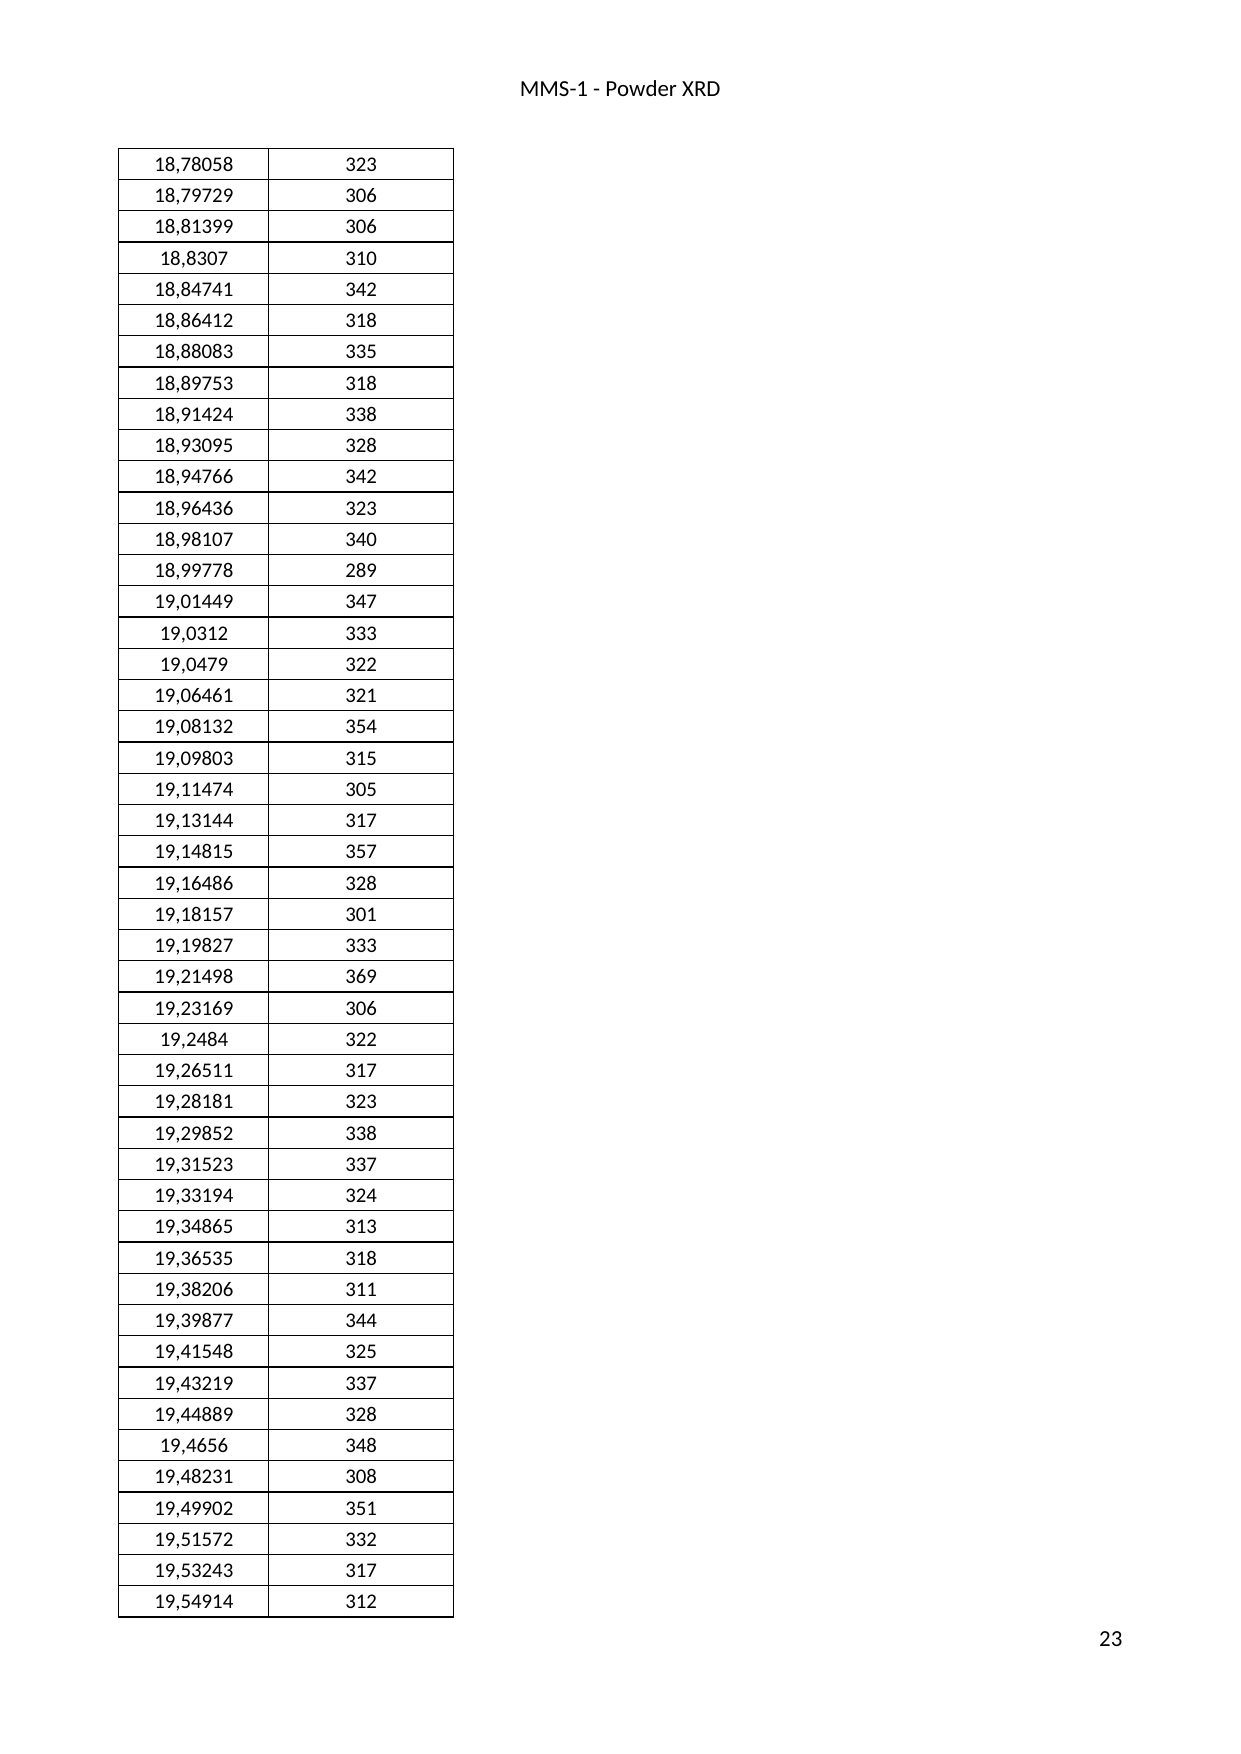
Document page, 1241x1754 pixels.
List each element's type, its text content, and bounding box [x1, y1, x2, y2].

table_cell 18,8307 [119, 243, 268, 273]
table_cell 18,94766 [119, 461, 268, 491]
table_cell 337 [269, 1368, 453, 1398]
table_cell 340 [269, 524, 453, 554]
table_cell 18,78058 [119, 149, 268, 179]
table_cell 19,16486 [119, 868, 268, 898]
table_cell 19,29852 [119, 1118, 268, 1148]
table_cell 19,09803 [119, 743, 268, 773]
table_cell 337 [269, 1149, 453, 1179]
table_cell 322 [269, 649, 453, 679]
table_cell 19,44889 [119, 1399, 268, 1429]
table_cell 19,11474 [119, 774, 268, 804]
table_cell 289 [269, 555, 453, 585]
table_cell 19,41548 [119, 1336, 268, 1366]
table_cell 369 [269, 961, 453, 991]
table_cell 328 [269, 1399, 453, 1429]
table_cell 323 [269, 493, 453, 523]
table_cell 338 [269, 1118, 453, 1148]
table_cell 19,14815 [119, 836, 268, 866]
table_cell 322 [269, 1024, 453, 1054]
table_cell 354 [269, 711, 453, 741]
table_cell 19,2484 [119, 1024, 268, 1054]
table_cell 18,99778 [119, 555, 268, 585]
table_cell 318 [269, 368, 453, 398]
table_cell 19,23169 [119, 993, 268, 1023]
table_cell 19,38206 [119, 1274, 268, 1304]
table_cell 19,06461 [119, 680, 268, 710]
table_cell 308 [269, 1461, 453, 1491]
table_cell 19,4656 [119, 1430, 268, 1460]
table_cell 347 [269, 586, 453, 616]
table_cell 18,96436 [119, 493, 268, 523]
table_cell 310 [269, 243, 453, 273]
table_cell 18,81399 [119, 211, 268, 241]
table_cell 312 [269, 1586, 453, 1616]
table_cell 351 [269, 1493, 453, 1523]
table_cell 18,98107 [119, 524, 268, 554]
table_cell 19,33194 [119, 1180, 268, 1210]
table_cell 306 [269, 993, 453, 1023]
table_cell 338 [269, 399, 453, 429]
table_cell 348 [269, 1430, 453, 1460]
table_cell 325 [269, 1336, 453, 1366]
table_cell 18,79729 [119, 180, 268, 210]
table_cell 19,08132 [119, 711, 268, 741]
table_cell 306 [269, 180, 453, 210]
table_cell 19,26511 [119, 1055, 268, 1085]
table_cell 315 [269, 743, 453, 773]
table_cell 19,19827 [119, 930, 268, 960]
table_cell 318 [269, 1243, 453, 1273]
table_cell 301 [269, 899, 453, 929]
table_cell 19,39877 [119, 1305, 268, 1335]
table_cell 306 [269, 211, 453, 241]
table_cell 19,18157 [119, 899, 268, 929]
table_cell 318 [269, 305, 453, 335]
table_cell 18,93095 [119, 430, 268, 460]
table_cell 19,54914 [119, 1586, 268, 1616]
table_cell 18,91424 [119, 399, 268, 429]
table_cell 328 [269, 868, 453, 898]
table_cell 19,28181 [119, 1086, 268, 1116]
table_cell 18,89753 [119, 368, 268, 398]
table_cell 342 [269, 461, 453, 491]
table_cell 19,13144 [119, 805, 268, 835]
table_cell 19,0312 [119, 618, 268, 648]
table_cell 19,0479 [119, 649, 268, 679]
table_cell 342 [269, 274, 453, 304]
table_cell 18,88083 [119, 336, 268, 366]
table_cell 317 [269, 1055, 453, 1085]
table_cell 19,21498 [119, 961, 268, 991]
table_cell 323 [269, 1086, 453, 1116]
table_cell 317 [269, 1555, 453, 1585]
table_cell 332 [269, 1524, 453, 1554]
table_cell 18,86412 [119, 305, 268, 335]
table_cell 19,01449 [119, 586, 268, 616]
table_cell 317 [269, 805, 453, 835]
table_cell 19,31523 [119, 1149, 268, 1179]
table_cell 19,36535 [119, 1243, 268, 1273]
table_cell 324 [269, 1180, 453, 1210]
table_cell 305 [269, 774, 453, 804]
table_cell 328 [269, 430, 453, 460]
table_cell 335 [269, 336, 453, 366]
table_cell 311 [269, 1274, 453, 1304]
table_cell 18,84741 [119, 274, 268, 304]
table_cell 357 [269, 836, 453, 866]
table_cell 321 [269, 680, 453, 710]
table_cell 19,43219 [119, 1368, 268, 1398]
table_cell 19,49902 [119, 1493, 268, 1523]
table_cell 19,34865 [119, 1211, 268, 1241]
table_cell 19,51572 [119, 1524, 268, 1554]
table_cell 333 [269, 930, 453, 960]
table_cell 19,53243 [119, 1555, 268, 1585]
table_cell 313 [269, 1211, 453, 1241]
table_cell 323 [269, 149, 453, 179]
table_cell 19,48231 [119, 1461, 268, 1491]
table_cell 333 [269, 618, 453, 648]
table_cell 344 [269, 1305, 453, 1335]
